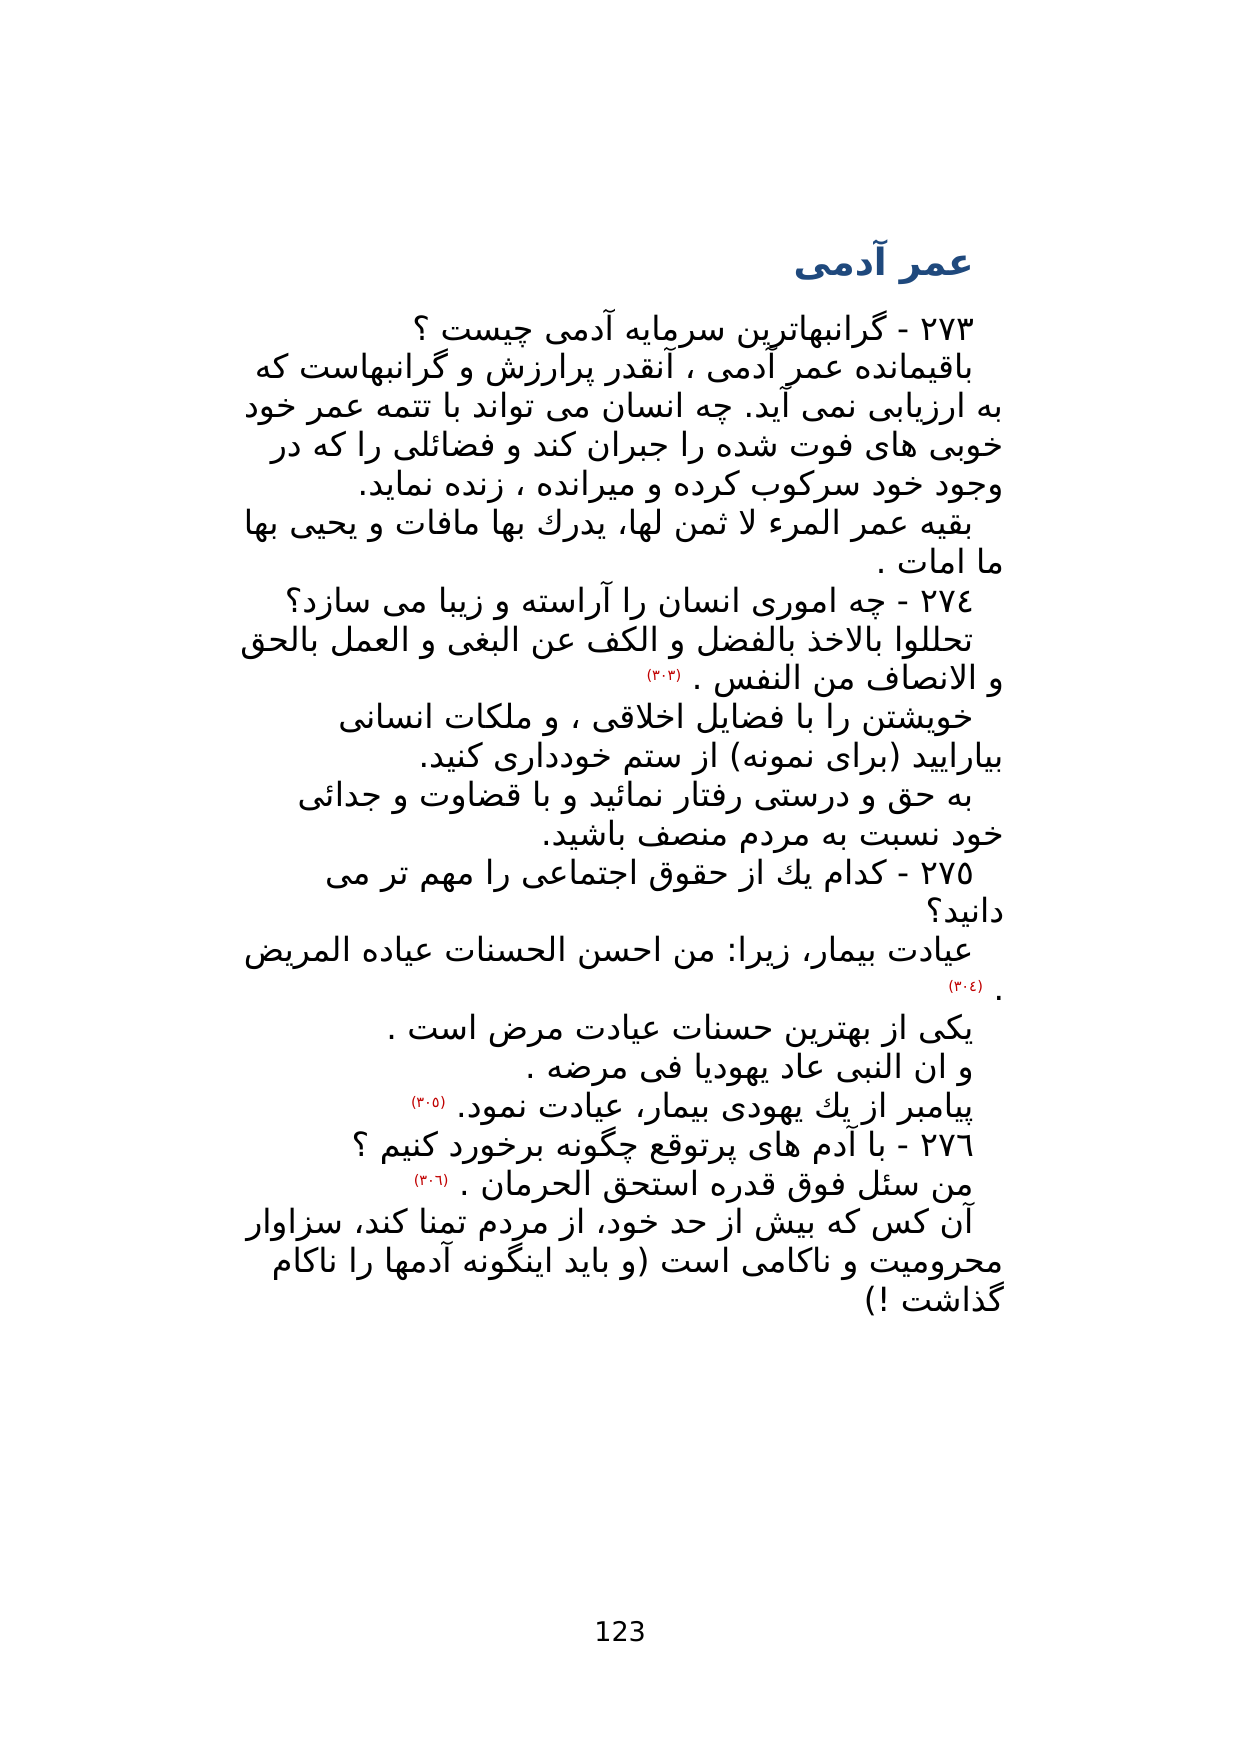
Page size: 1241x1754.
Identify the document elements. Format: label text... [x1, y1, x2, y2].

text خويشتن را با فضايل اخلاقى ، و ملكات انسانى بياراييد (براى نمونه) از ستم خوددارى كنيد. [236, 698, 1004, 775]
text تحللوا بالاخذ بالفضل و الكف عن البغى و العمل بالحق و الانصاف من النفس . (٣٠٣) [236, 620, 1004, 698]
text من سئل فوق قدره استحق الحرمان . (٣٠٦) [236, 1164, 1004, 1203]
subtitle عمر آدمى [236, 241, 1004, 284]
text يكى از بهترين حسنات عيادت مرض است . [236, 1008, 1004, 1047]
text ٢٧٦ - با آدم هاى پرتوقع چگونه برخورد كنيم ؟ [236, 1125, 1004, 1164]
text ٢٧٥ - كدام يك از حقوق اجتماعى را مهم تر مى دانيد؟ [236, 853, 1004, 931]
text باقيمانده عمر آدمى ، آنقدر پرارزش و گرانبهاست كه به ارزيابى نمى آيد. چه انسان مى تواند با تتمه عمر خود خوبى هاى فوت شده را جبران كند و فضائلى را كه در وجود خود سركوب كرده و ميرانده ، زنده نمايد. [236, 348, 1004, 503]
text ٢٧٤ - چه امورى انسان را آراسته و زيبا مى سازد؟ [236, 581, 1004, 620]
text آن كس كه بيش از حد خود، از مردم تمنا كند، سزاوار محروميت و ناكامى است (و بايد اينگونه آدمها را ناكام گذاشت !) [236, 1203, 1004, 1319]
text بقيه عمر المرء لا ثمن لها، يدرك بها مافات و يحيى بها ما امات . [236, 503, 1004, 581]
text پيامبر از يك يهودى بيمار، عيادت نمود. (٣٠٥) [236, 1086, 1004, 1125]
text ٢٧٣ - گرانبهاترين سرمايه آدمى چيست ؟ [236, 309, 1004, 348]
text عيادت بيمار، زيرا: من احسن الحسنات عياده المريض . (٣٠٤) [236, 931, 1004, 1008]
text و ان النبى عاد يهوديا فى مرضه . [236, 1047, 1004, 1086]
text به حق و درستى رفتار نمائيد و با قضاوت و جدائى خود نسبت به مردم منصف باشيد. [236, 775, 1004, 853]
